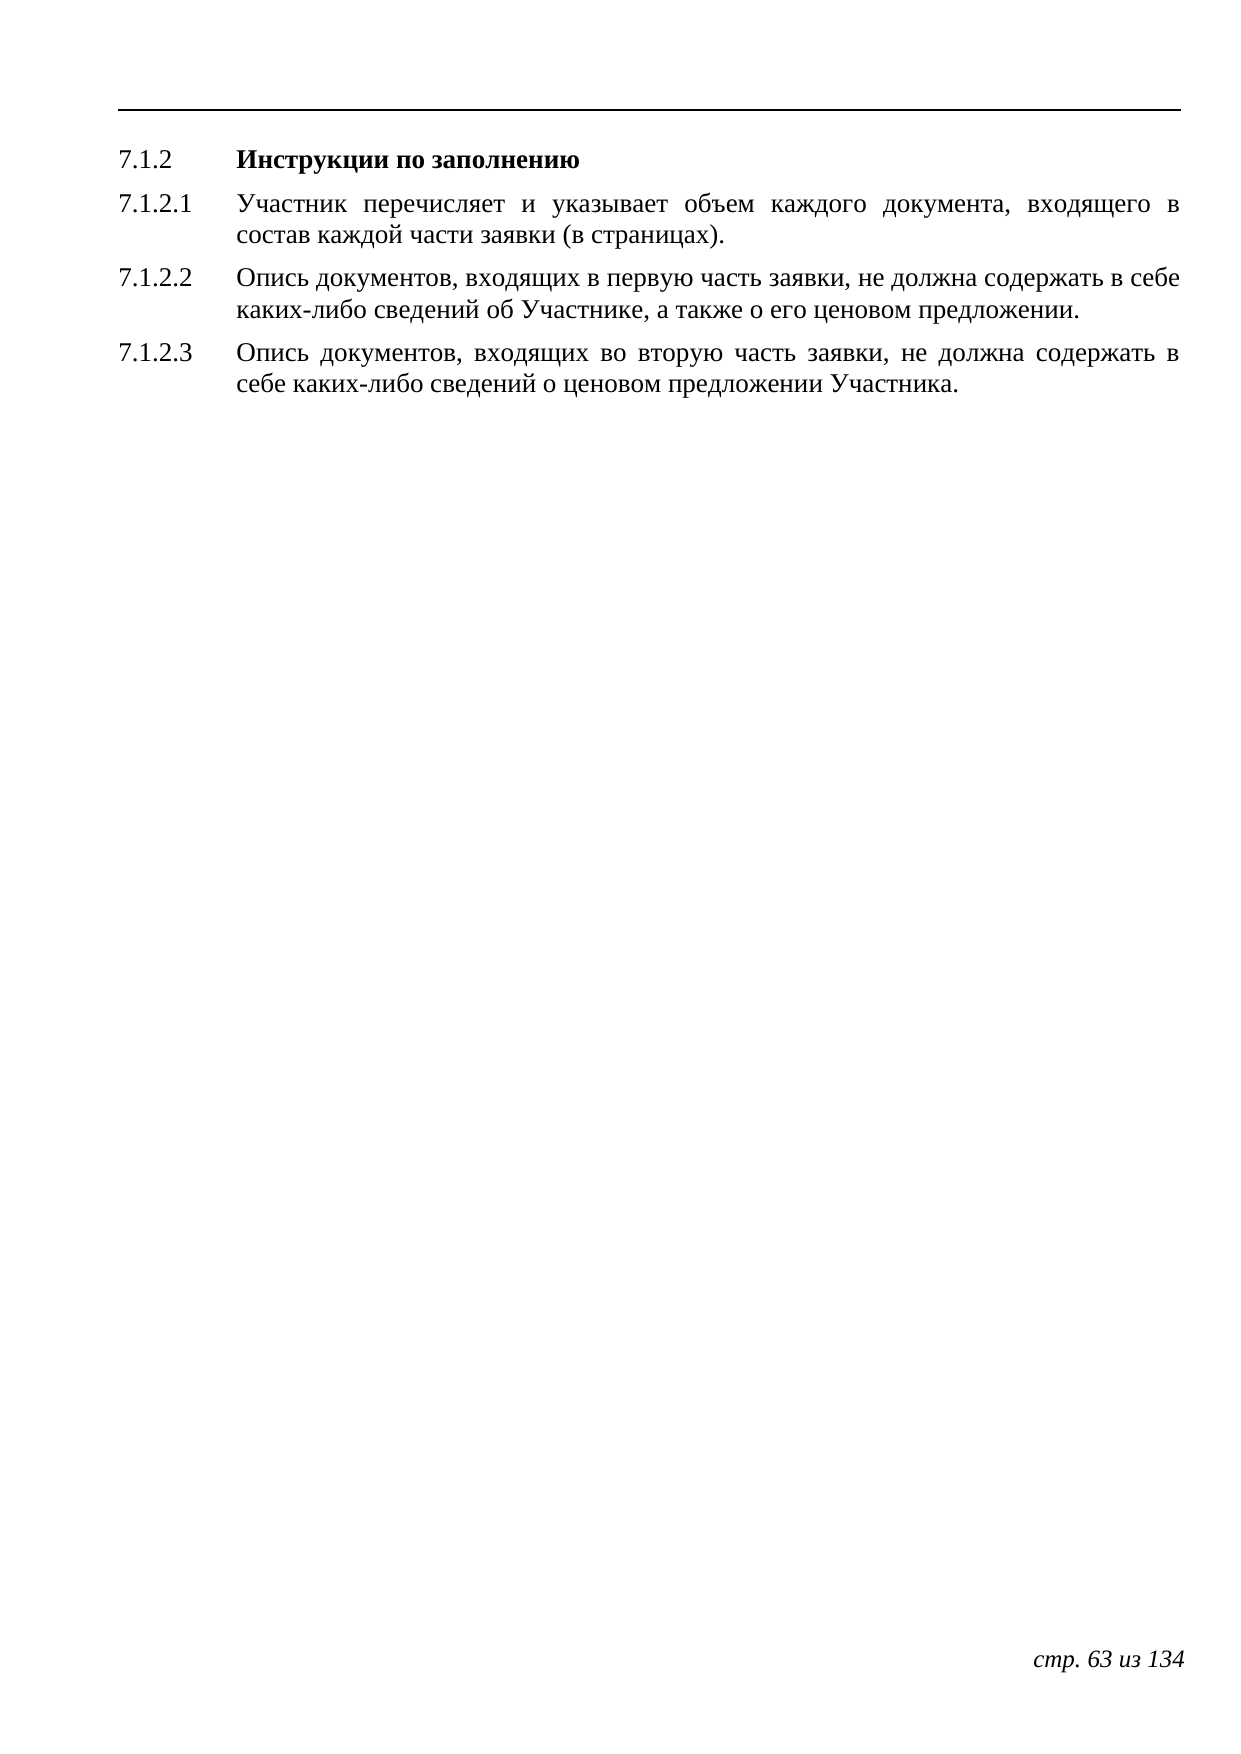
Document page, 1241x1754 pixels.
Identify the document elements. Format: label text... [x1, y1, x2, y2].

list Опись документов, входящих во вторую часть заявки, не должна содержать в себе каких-либо сведений о ценовом предложении Участника. [118, 336, 1181, 399]
list Инструкции по заполнению [118, 143, 1181, 174]
list Опись документов, входящих в первую часть заявки, не должна содержать в себе каких-либо сведений об Участнике, а также о его ценовом предложении. [118, 262, 1181, 324]
list Участник перечисляет и указывает объем каждого документа, входящего в состав каждой части заявки (в страницах). [118, 187, 1181, 249]
